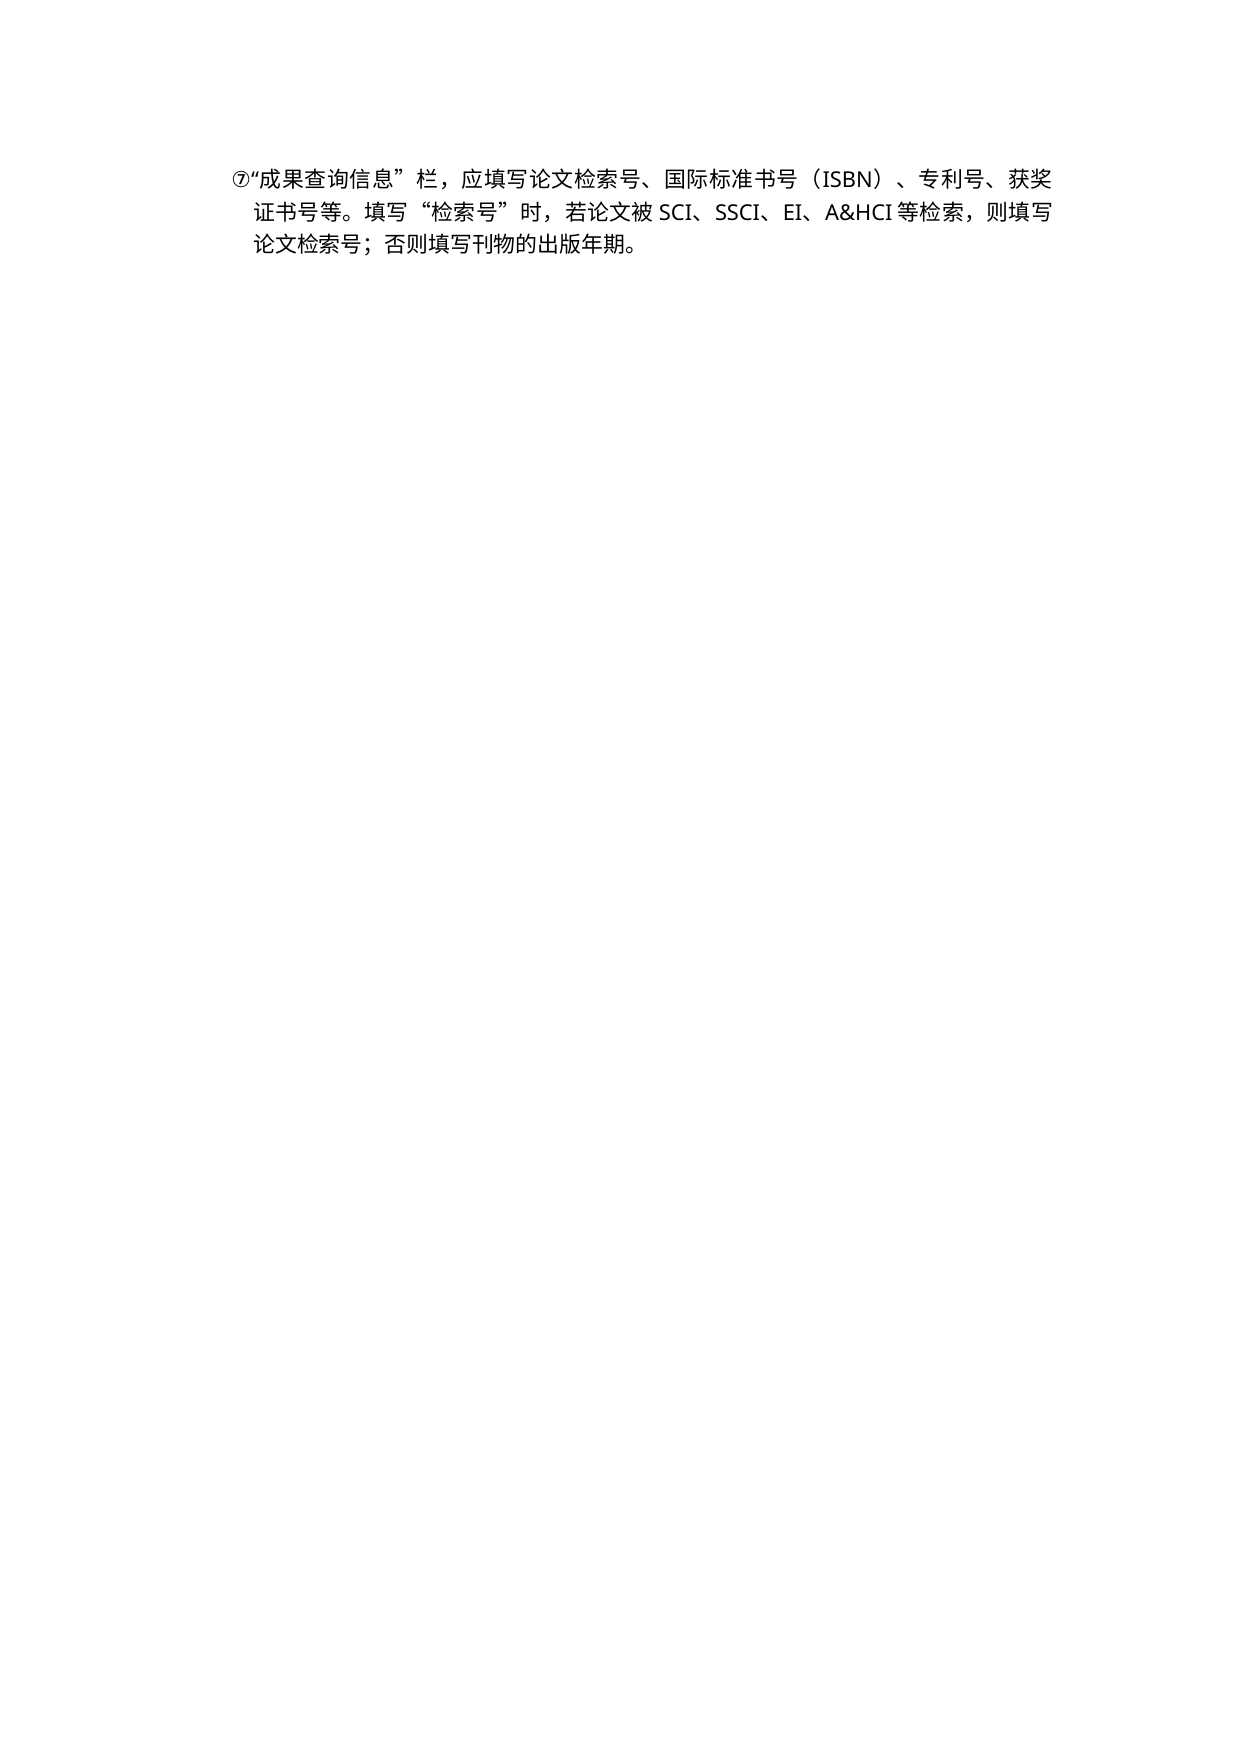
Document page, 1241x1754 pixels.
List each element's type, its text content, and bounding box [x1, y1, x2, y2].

text ⑦“成果查询信息”栏，应填写论文检索号、国际标准书号（ISBN）、专利号、获奖证书号等。填写“检索号”时，若论文被SCI、SSCI、EI、A&HCI等检索，则填写论文检索号；否则填写刊物的出版年期。 [231, 162, 1053, 259]
